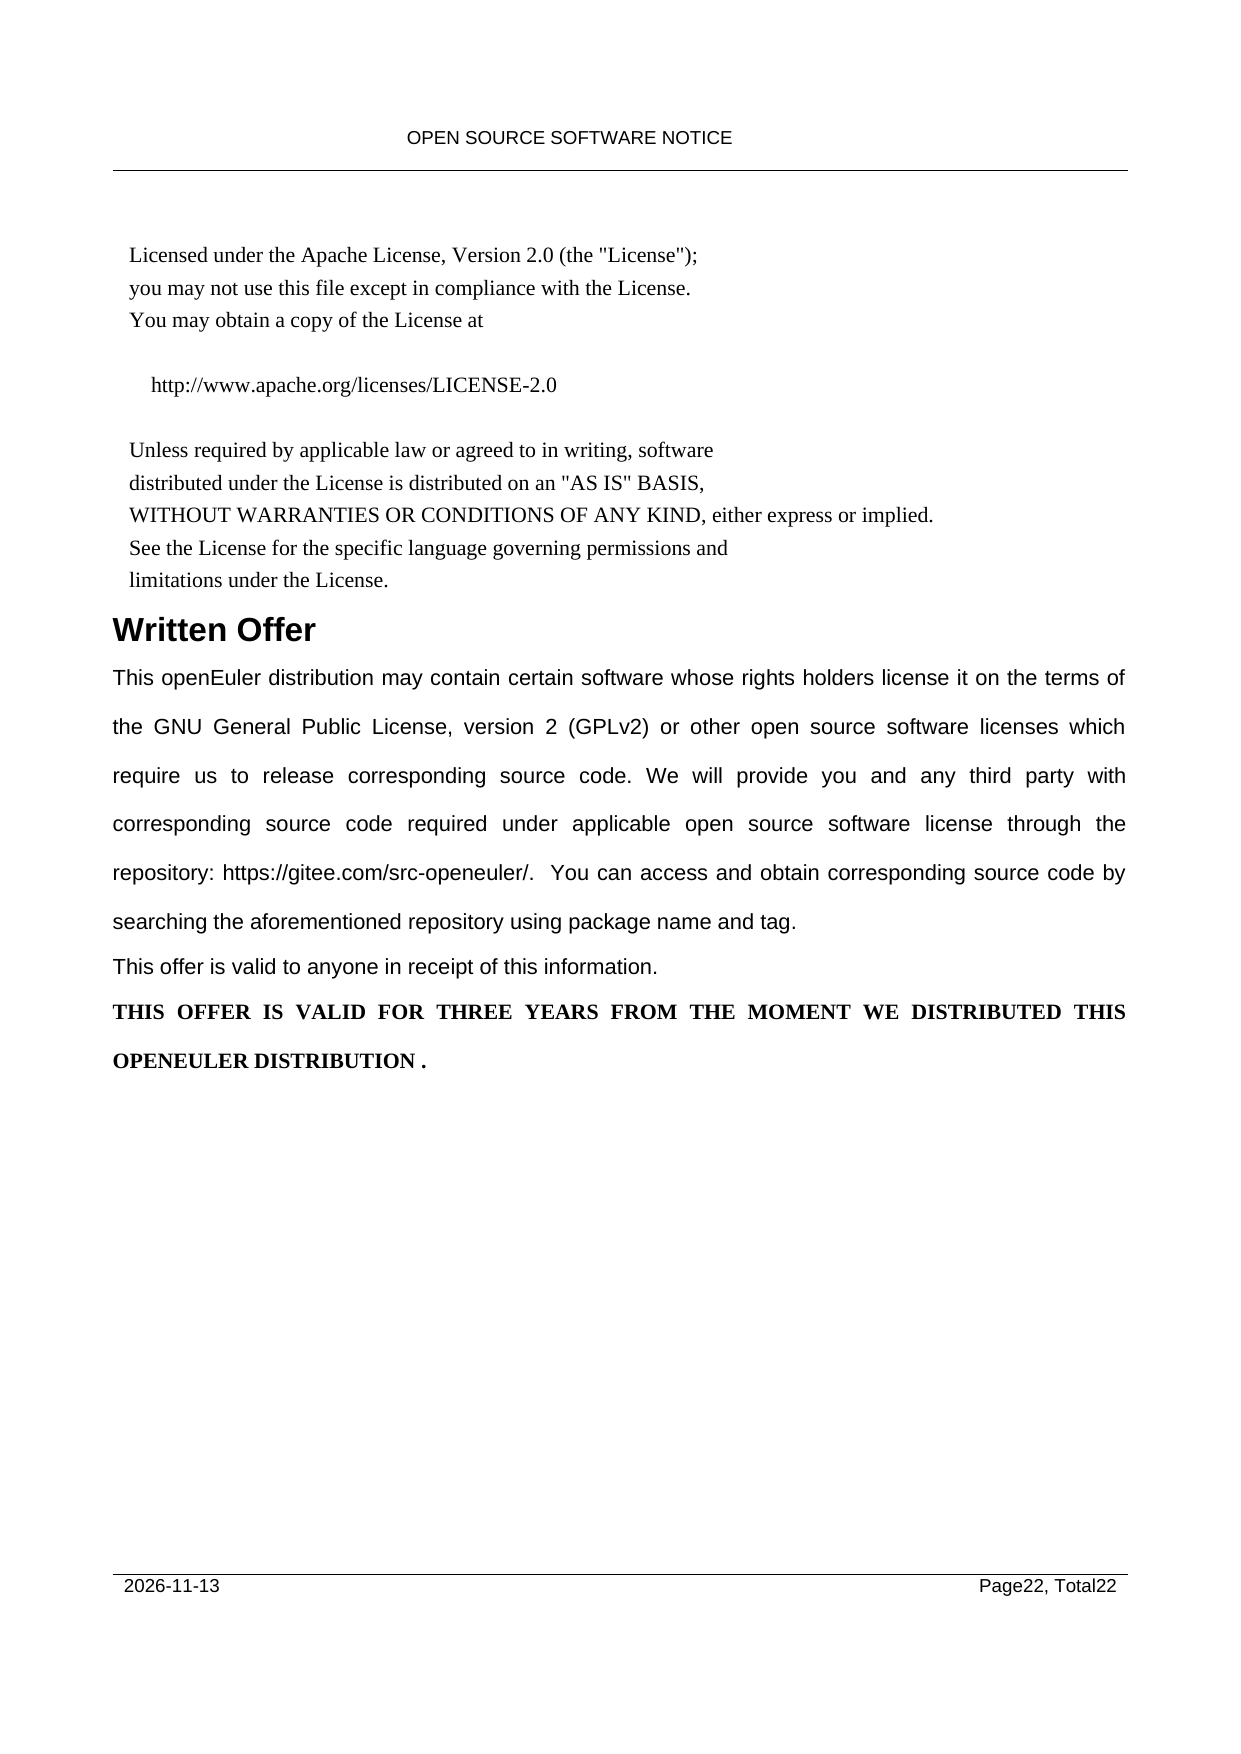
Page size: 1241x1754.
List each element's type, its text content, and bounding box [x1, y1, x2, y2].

text This openEuler distribution may contain certain software whose rights holders license it on the terms of the GNU General Public License, version 2 (GPLv2) or other open source software licenses which require us to release corresponding source code. We will provide you and any third party with corresponding source code required under applicable open source software license through the repository: https://gitee.com/src-openeuler/. You can access and obtain corresponding source code by searching the aforementioned repository using package name and tag. [112, 661, 1128, 938]
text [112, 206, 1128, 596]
text THIS OFFER IS VALID FOR THREE YEARS FROM THE MOMENT WE DISTRIBUTED THIS OPENEULER DISTRIBUTION . [112, 995, 1128, 1077]
text This offer is valid to anyone in receipt of this information. [112, 950, 1128, 983]
text Written Offer [112, 596, 1128, 661]
